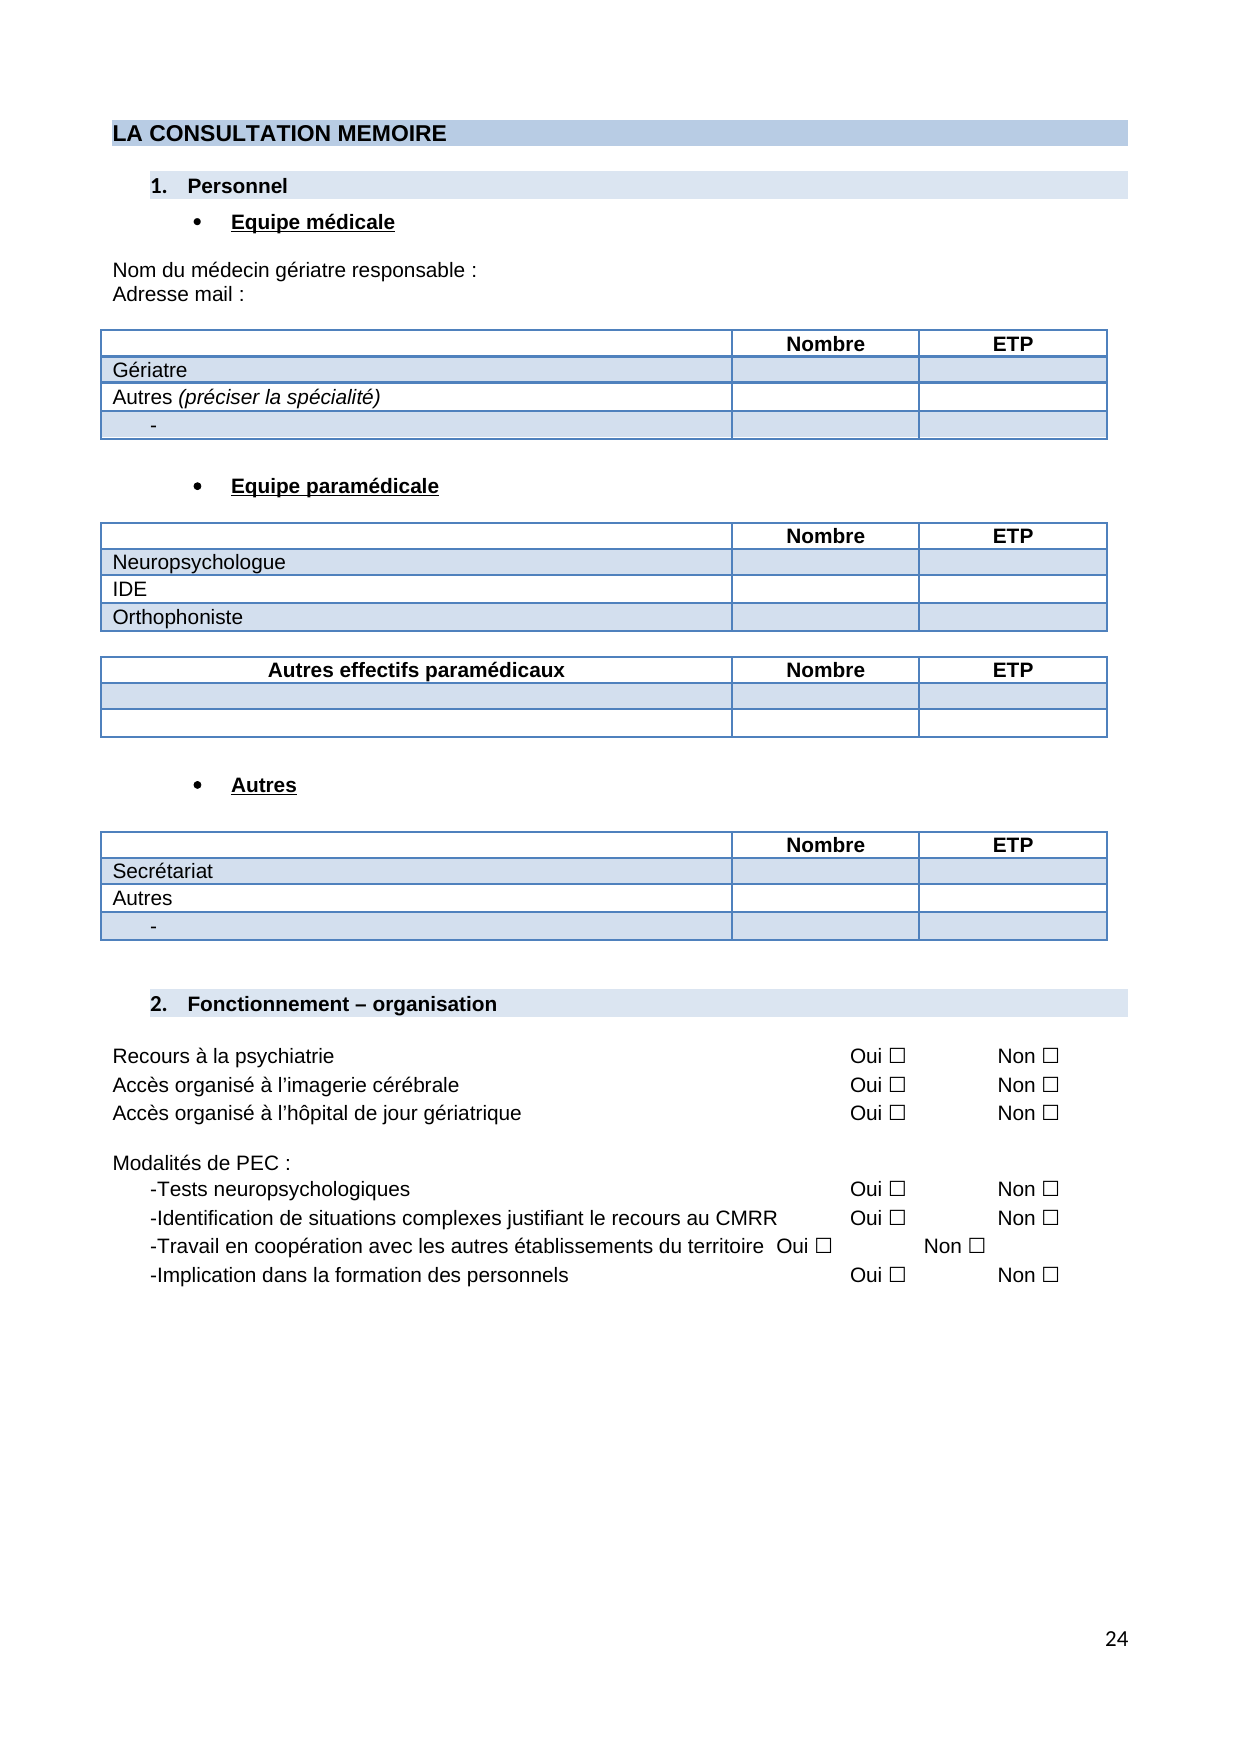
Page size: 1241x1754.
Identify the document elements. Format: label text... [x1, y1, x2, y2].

text Adresse mail : [112, 281, 1128, 305]
table_cell Gériatre [102, 358, 731, 381]
table_cell Autres (préciser la spécialité) [102, 384, 731, 409]
table_cell [920, 358, 1106, 381]
list Autres [194, 773, 1128, 797]
table_cell [920, 684, 1106, 708]
table_cell Secrétariat [102, 859, 731, 883]
list Fonctionnement – organisation [150, 989, 1128, 1017]
table_cell [733, 412, 918, 437]
table_cell [733, 576, 918, 602]
table_cell [920, 412, 1106, 437]
table_cell [733, 913, 918, 939]
text Accès organisé à l’imagerie cérébrale Oui Non [112, 1070, 1121, 1098]
table_header [102, 833, 731, 857]
list Identification de situations complexes justifiant le recours au CMRR Oui Non [150, 1203, 1128, 1231]
list Travail en coopération avec les autres établissements du territoire Oui Non [150, 1231, 1128, 1260]
text Nom du médecin gériatre responsable : [112, 257, 1128, 281]
table_header Nombre [733, 833, 918, 857]
list Equipe paramédicale [194, 474, 1128, 498]
text Accès organisé à l’hôpital de jour gériatrique Oui Non [112, 1098, 1121, 1127]
table_cell [920, 576, 1106, 602]
table_header Autres effectifs paramédicaux [102, 658, 731, 682]
table_header ETP [920, 833, 1106, 857]
table_cell [733, 358, 918, 381]
table_cell [733, 384, 918, 409]
text Modalités de PEC : [112, 1151, 1128, 1174]
table_cell IDE [102, 576, 731, 602]
table_header Nombre [733, 524, 918, 548]
table_cell [733, 684, 918, 708]
table_cell [920, 913, 1106, 939]
table_cell [102, 684, 731, 708]
table_cell [102, 913, 731, 939]
table_cell [102, 412, 731, 437]
text Recours à la psychiatrie Oui Non [112, 1041, 1121, 1070]
table_header ETP [920, 658, 1106, 682]
list Equipe médicale [194, 209, 1128, 233]
table_cell [733, 859, 918, 883]
text LA CONSULTATION MEMOIRE [112, 120, 1128, 146]
table_cell [920, 384, 1106, 409]
table_cell [920, 550, 1106, 574]
table_cell Orthophoniste [102, 604, 731, 630]
list Implication dans la formation des personnels Oui Non [150, 1260, 1128, 1288]
table_header ETP [920, 331, 1106, 355]
table_header Nombre [733, 331, 918, 355]
table_header Nombre [733, 658, 918, 682]
table_cell [733, 604, 918, 630]
table_cell [733, 550, 918, 574]
table_header ETP [920, 524, 1106, 548]
table_cell [733, 885, 918, 911]
table_cell Neuropsychologue [102, 550, 731, 574]
table_header [102, 331, 731, 355]
table_cell [920, 859, 1106, 883]
list Tests neuropsychologiques Oui Non [150, 1174, 1128, 1203]
table_cell [733, 710, 918, 736]
table_cell [920, 885, 1106, 911]
table_cell [920, 710, 1106, 736]
table_cell [920, 604, 1106, 630]
list Personnel [150, 171, 1128, 199]
table_cell Autres [102, 885, 731, 911]
table_header [102, 524, 731, 548]
table_cell [102, 710, 731, 736]
